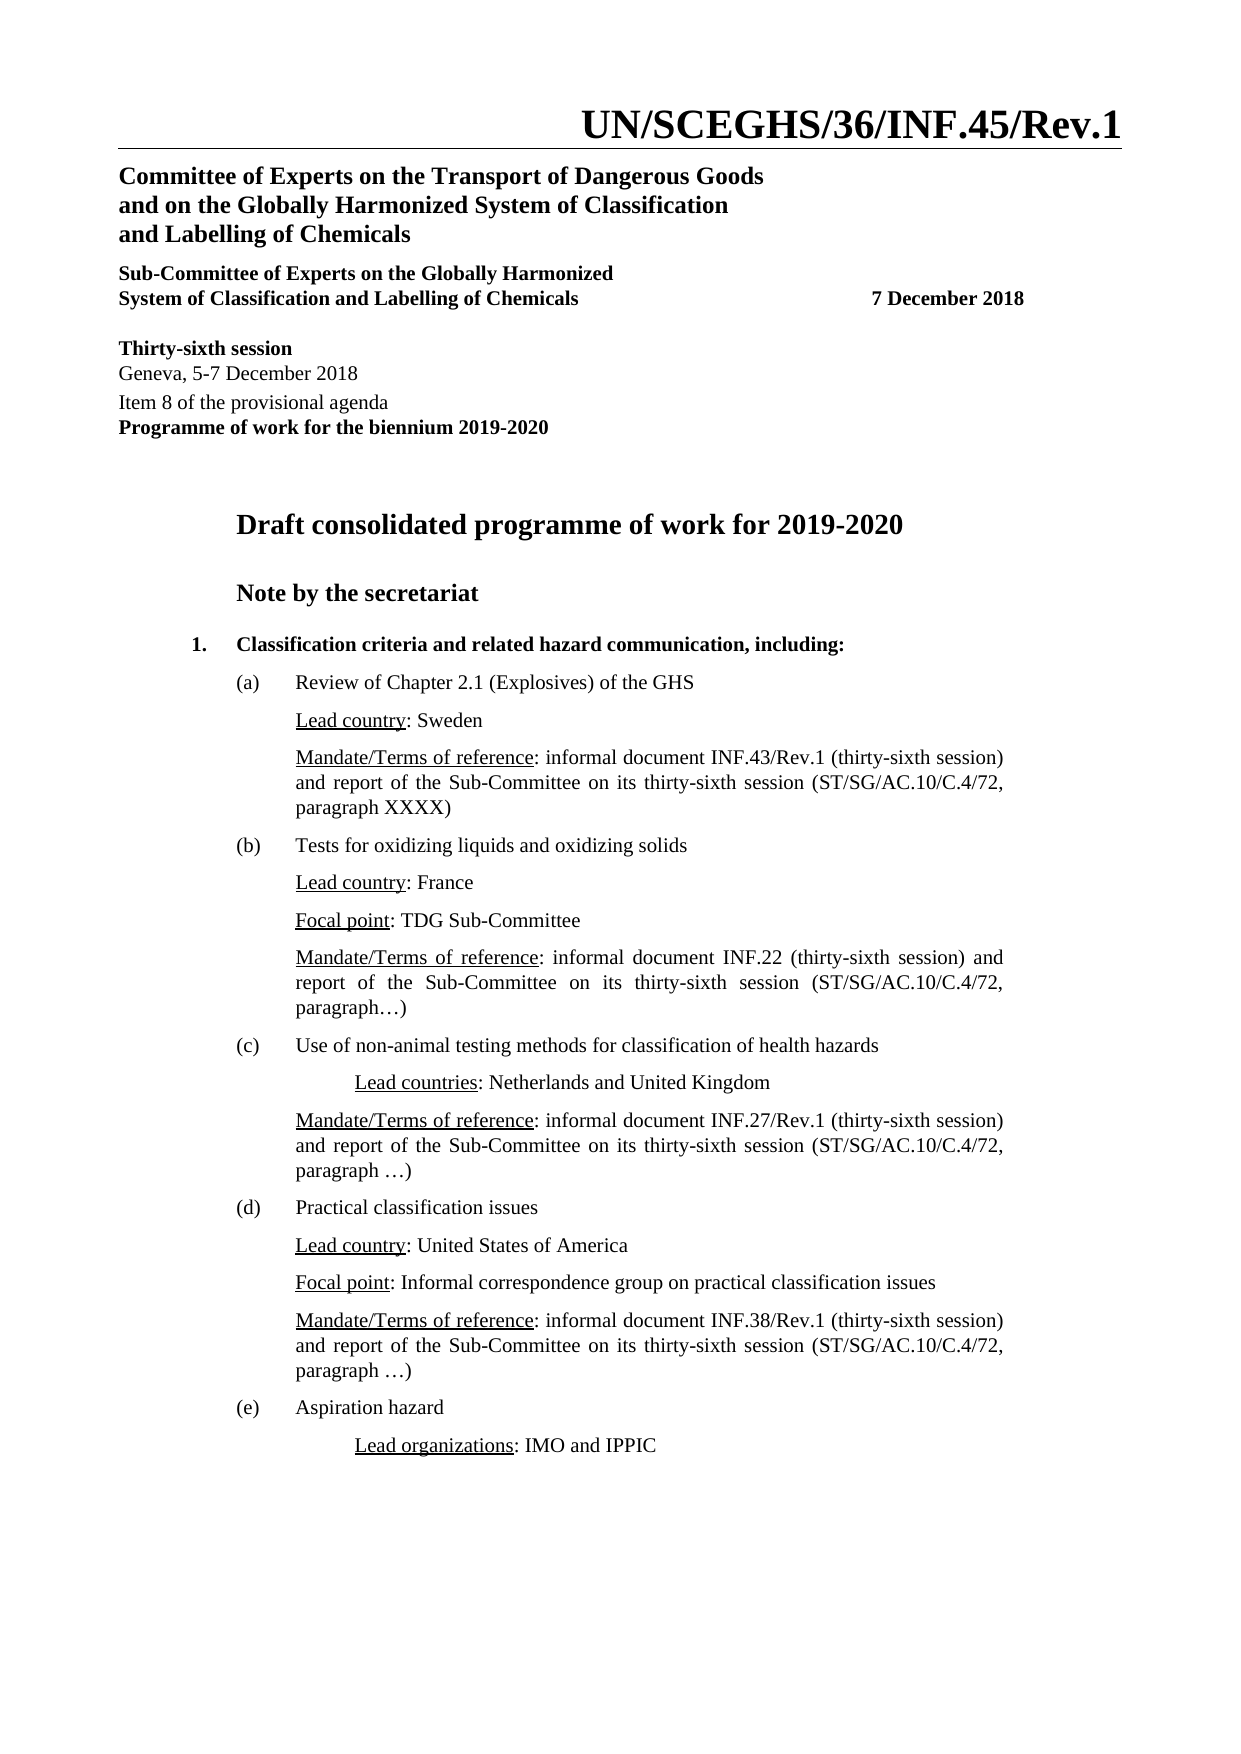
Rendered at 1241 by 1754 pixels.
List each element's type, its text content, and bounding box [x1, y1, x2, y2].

table_cell Committee of Experts on the Transport of Dangerous Goods and on the Globally Harmonized System of Classification and Labelling of Chemicals Sub-Committee of Experts on the Globally Harmonized System of Classification and Labelling of Chemicals 7 December 2018 Thirty-sixth session Geneva, 5-7 December 2018 Item 8 of the provisional agenda Programme of work for the biennium 2019-2020 [118, 149, 1122, 472]
text Focal point: TDG Sub-Committee [295, 907, 1004, 932]
table_header UN/SCEGHS/36/INF.45/Rev.1 [118, 59, 1122, 148]
text Mandate/Terms of reference: informal document INF.27/Rev.1 (thirty-sixth session) and report of the Sub-Committee on its thirty-sixth session (ST/SG/AC.10/C.4/72, paragraph …) [295, 1107, 1004, 1182]
text 1. Classification criteria and related hazard communication, including: [118, 632, 1004, 657]
text Mandate/Terms of reference: informal document INF.38/Rev.1 (thirty-sixth session) and report of the Sub-Committee on its thirty-sixth session (ST/SG/AC.10/C.4/72, paragraph …) [236, 1307, 1004, 1382]
text Lead country: France [295, 869, 1004, 894]
text Lead country: Sweden [295, 707, 1004, 732]
list Mandate/Terms of reference: informal document INF.43/Rev.1 (thirty-sixth session) and report of the Sub-Committee on its thirty-sixth session (ST/SG/AC.10/C.4/72, paragraph XXXX) [295, 744, 1004, 819]
text (c) Use of non-animal testing methods for classification of health hazards [236, 1032, 1004, 1057]
text (a) Review of Chapter 2.1 (Explosives) of the GHS [236, 669, 1004, 694]
text Lead country: United States of America [295, 1232, 1004, 1257]
text Focal point: Informal correspondence group on practical classification issues [295, 1269, 1004, 1294]
text Lead countries: Netherlands and United Kingdom [236, 1069, 1004, 1094]
text Lead organizations: IMO and IPPIC [236, 1432, 1004, 1457]
text (b) Tests for oxidizing liquids and oxidizing solids [236, 832, 1004, 857]
text (e) Aspiration hazard [236, 1394, 1004, 1419]
text (d) Practical classification issues [236, 1194, 1004, 1219]
list Mandate/Terms of reference: informal document INF.22 (thirty-sixth session) and report of the Sub-Committee on its thirty-sixth session (ST/SG/AC.10/C.4/72, paragraph…) [295, 944, 1004, 1019]
text Draft consolidated programme of work for 2019-2020 [118, 472, 1004, 541]
text Note by the secretariat [118, 578, 1004, 607]
